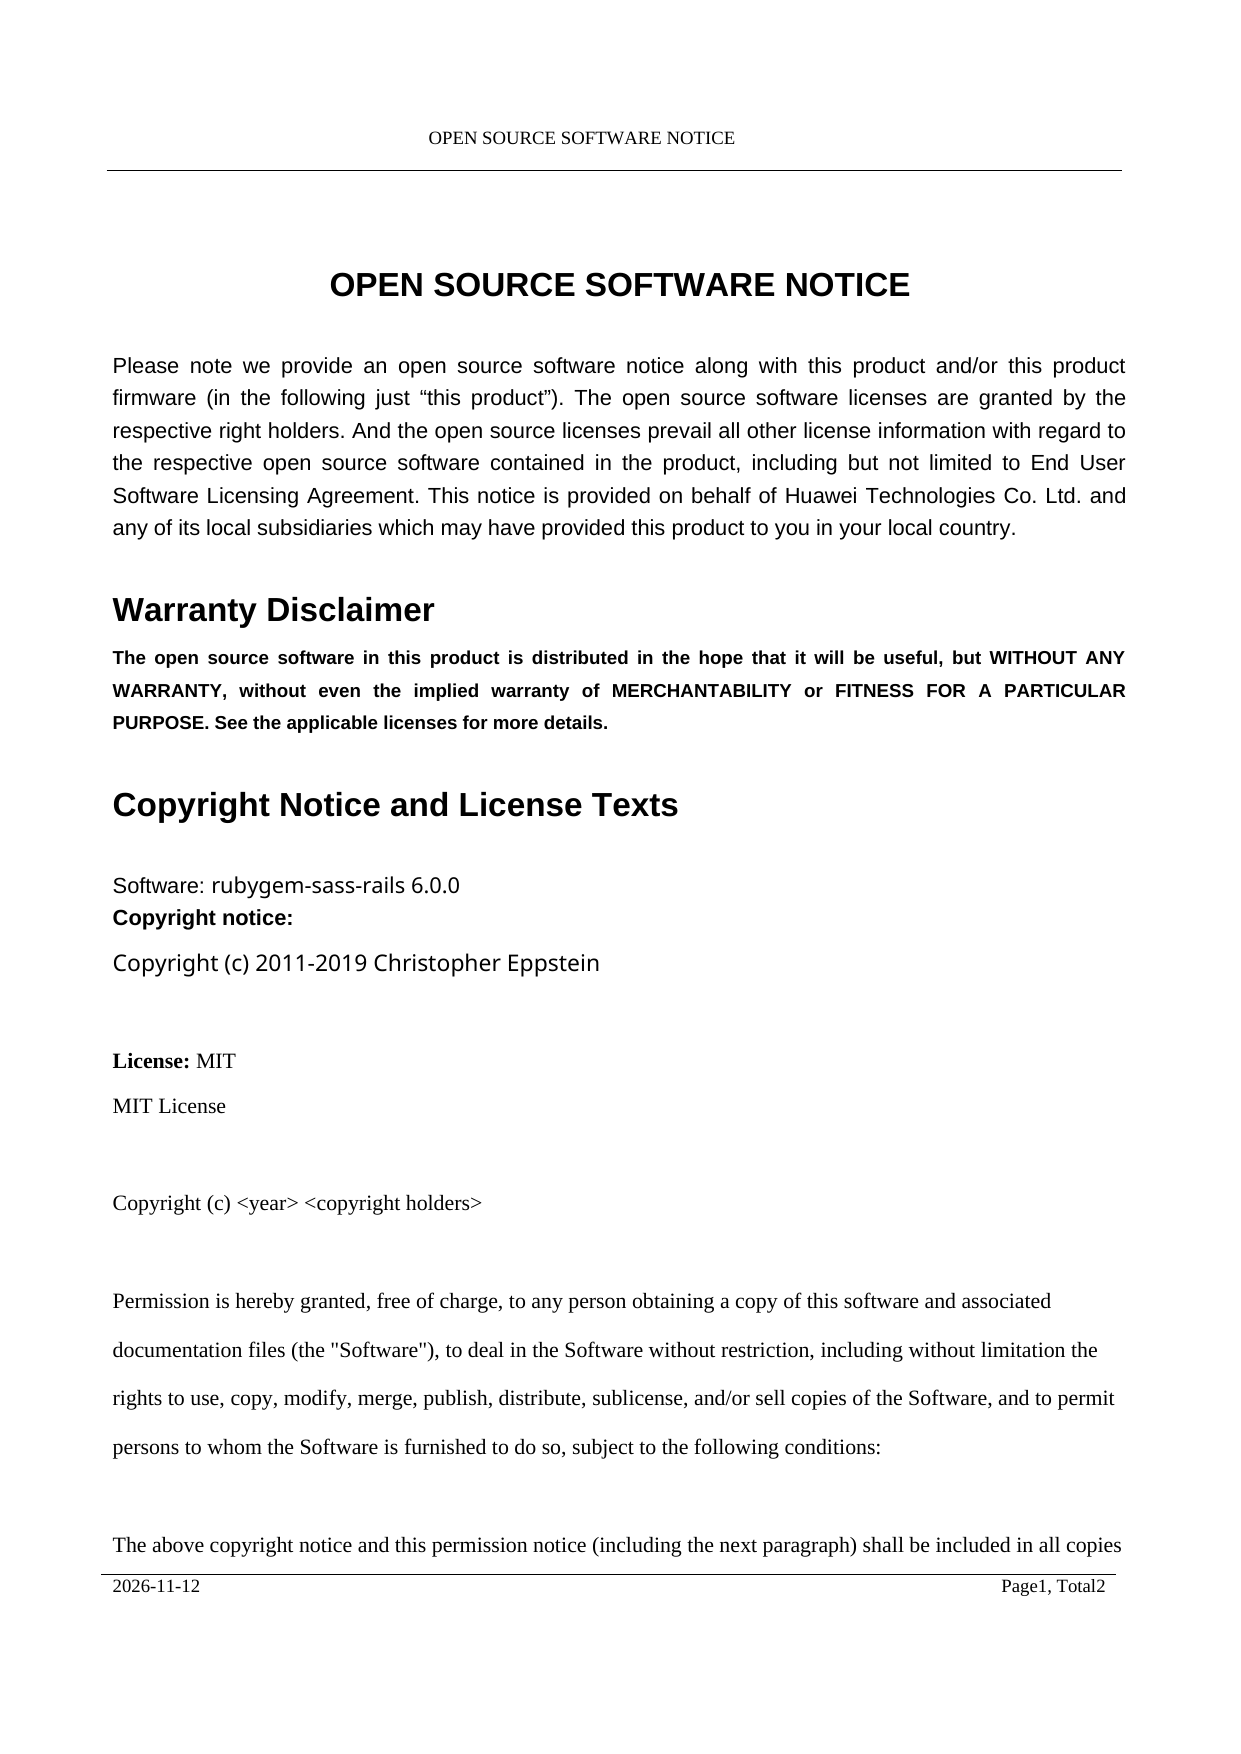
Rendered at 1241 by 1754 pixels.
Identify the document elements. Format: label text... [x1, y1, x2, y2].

text Software: rubygem-sass-rails 6.0.0 [112, 869, 1128, 901]
text Copyright notice: [112, 901, 1128, 934]
text Copyright (c) 2011-2019 Christopher Eppstein [112, 947, 1128, 1028]
text Please note we provide an open source software notice along with this product and/or this product firmware (in the following just “this product”). The open source software licenses are granted by the respective right holders. And the open source licenses prevail all other license information with regard to the respective open source software contained in the product, including but not limited to End User Software Licensing Agreement. This notice is provided on behalf of Huawei Technologies Co. Ltd. and any of its local subsidiaries which may have provided this product to you in your local country. [112, 349, 1128, 544]
text Warranty Disclaimer [112, 576, 1128, 641]
text The open source software in this product is distributed in the hope that it will be useful, but WITHOUT ANY WARRANTY, without even the implied warranty of MERCHANTABILITY or FITNESS FOR A PARTICULAR PURPOSE. See the applicable licenses for more details. [112, 641, 1128, 739]
text Copyright Notice and License Texts [112, 771, 1128, 836]
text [112, 1089, 1128, 1560]
text OPEN SOURCE SOFTWARE NOTICE [112, 251, 1128, 316]
text License: MIT [112, 1044, 1128, 1077]
